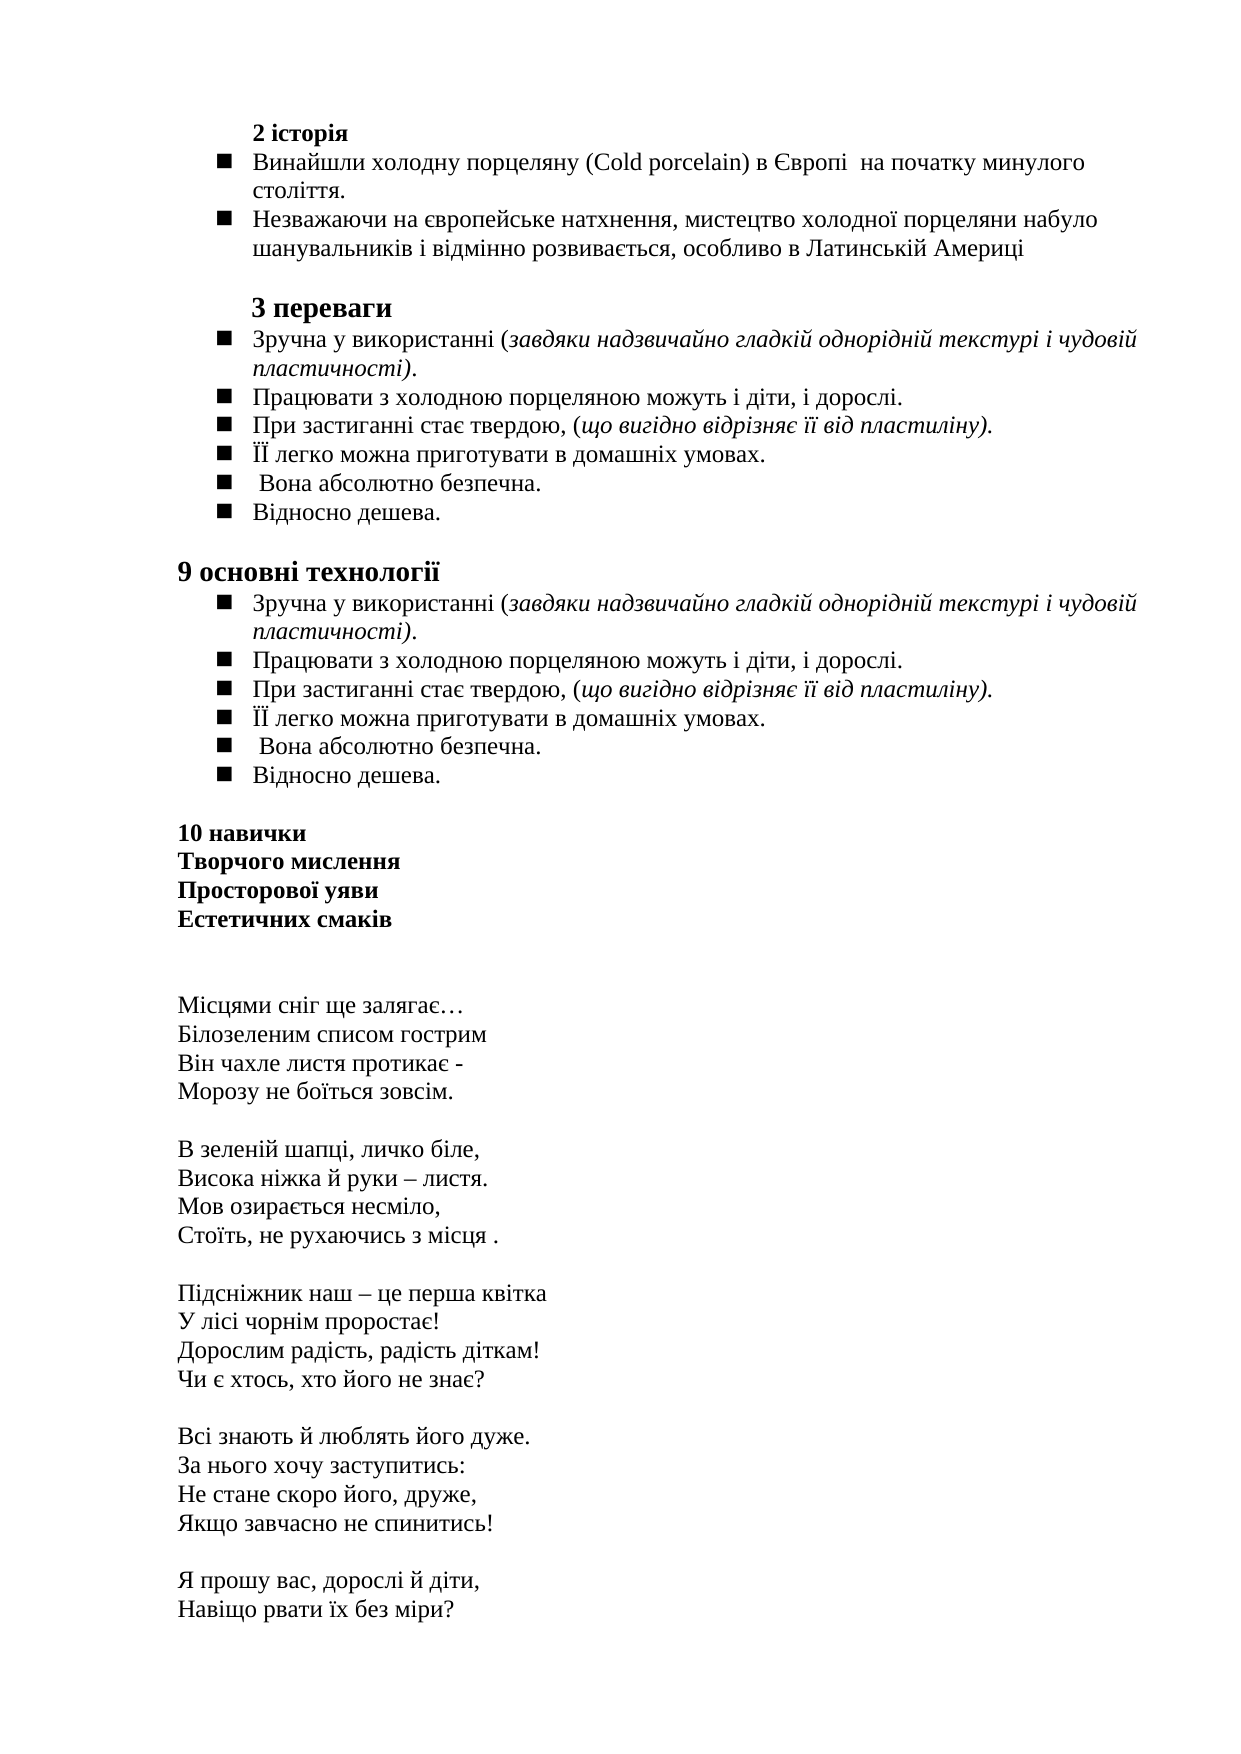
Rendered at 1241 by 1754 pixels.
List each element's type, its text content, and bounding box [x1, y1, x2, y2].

list Відносно дешева. [215, 760, 1152, 789]
text 10 навички [177, 818, 1152, 846]
text Підсніжник наш – це перша квітка [177, 1278, 1152, 1306]
list Відносно дешева. [215, 497, 1152, 525]
text 9 основні технології [177, 554, 1152, 588]
text У лісі чорнім проростає! [177, 1306, 1152, 1335]
list Працювати з холодною порцеляною можуть і діти, і дорослі. [215, 382, 1152, 410]
list Працювати з холодною порцеляною можуть і діти, і дорослі. [215, 645, 1152, 674]
text Всі знають й люблять його дуже. [177, 1421, 1152, 1450]
list ЇЇ легко можна приготувати в домашніх умовах. [215, 703, 1152, 731]
text Навіщо рвати їх без міри? [177, 1594, 1152, 1623]
text Він чахле листя протикає - [177, 1048, 1152, 1076]
text Мов озирається несміло, [177, 1191, 1152, 1220]
text 3 переваги [251, 291, 1152, 324]
text В зеленій шапці, личко біле, [177, 1134, 1152, 1163]
text 2 історія [252, 118, 1152, 147]
list При застиганні стає твердою, (що вигідно відрізняє її від пластиліну). [215, 674, 1152, 703]
list Вона абсолютно безпечна. [215, 468, 1152, 497]
text Місцями сніг ще залягає… [177, 990, 1152, 1019]
list Зручна у використанні (завдяки надзвичайно гладкій однорідній текстурі і чудовій пластичності). [215, 324, 1152, 382]
text Просторової уяви [177, 875, 1152, 904]
list Незважаючи на європейське натхнення, мистецтво холодної порцеляни набуло шанувальників і відмінно розвивається, особливо в Латинській Америці [215, 204, 1152, 262]
list ЇЇ легко можна приготувати в домашніх умовах. [215, 439, 1152, 468]
text Чи є хтось, хто його не знає? [177, 1364, 1152, 1393]
text За нього хочу заступитись: [177, 1450, 1152, 1479]
text Не стане скоро його, друже, [177, 1479, 1152, 1508]
text Білозеленим списом гострим [177, 1019, 1152, 1048]
text Морозу не боїться зовсім. [177, 1076, 1152, 1105]
text Висока ніжка й руки – листя. [177, 1163, 1152, 1191]
text Стоїть, не рухаючись з місця . [177, 1220, 1152, 1249]
text Творчого мислення [177, 846, 1152, 875]
text Дорослим радість, радість діткам! [177, 1335, 1152, 1364]
text Естетичних смаків [177, 904, 1152, 933]
list При застиганні стає твердою, (що вигідно відрізняє її від пластиліну). [215, 410, 1152, 439]
text Якщо завчасно не спинитись! [177, 1508, 1152, 1536]
list Вона абсолютно безпечна. [215, 731, 1152, 760]
list Винайшли холодну порцеляну (Cold porcelain) в Європі на початку минулого століття. [215, 147, 1152, 204]
text Я прошу вас, дорослі й діти, [177, 1565, 1152, 1594]
list Зручна у використанні (завдяки надзвичайно гладкій однорідній текстурі і чудовій пластичності). [215, 588, 1152, 645]
